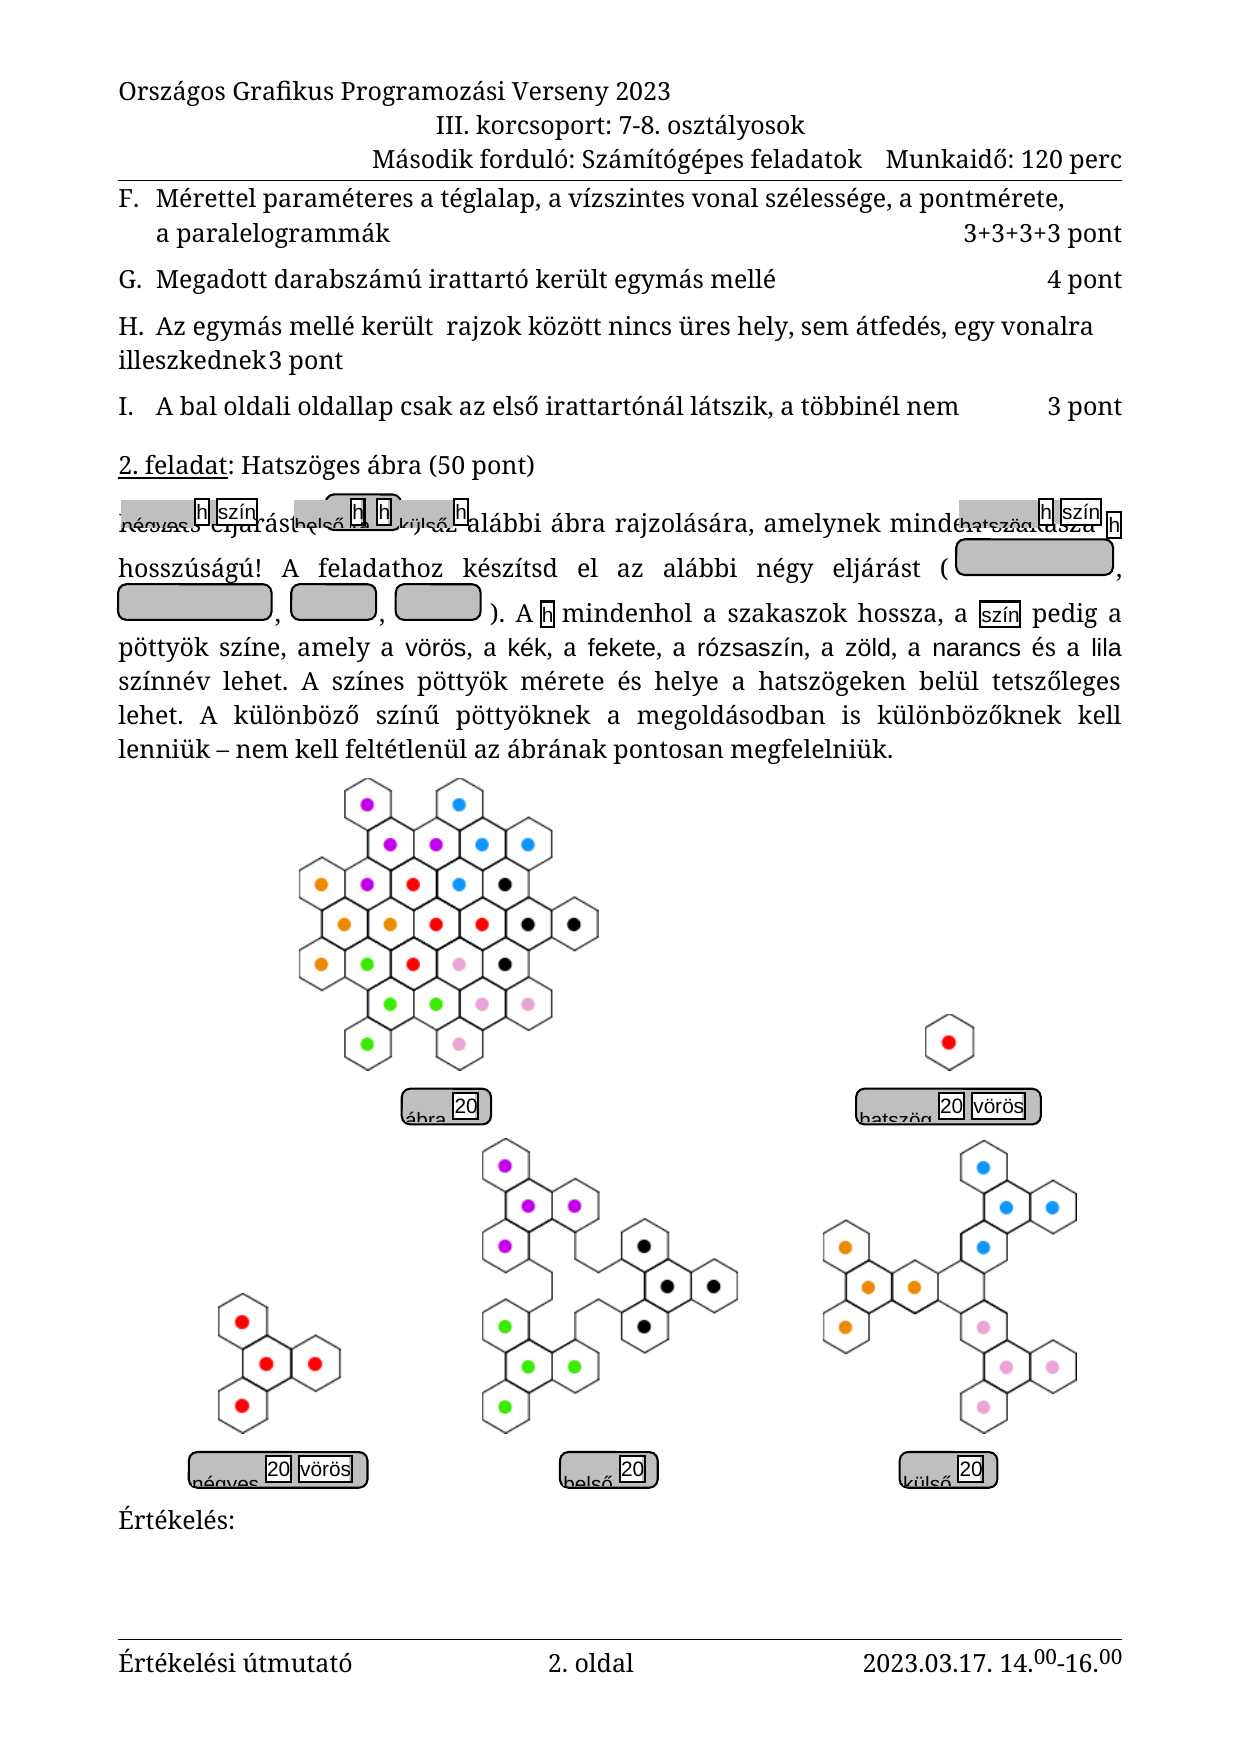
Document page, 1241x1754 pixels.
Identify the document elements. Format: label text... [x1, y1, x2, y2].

table_cell [118, 1083, 779, 1139]
table_cell [779, 1446, 1121, 1502]
picture [217, 1293, 342, 1434]
text Értékelés: [118, 1502, 1122, 1536]
picture [925, 1014, 975, 1071]
table_header [779, 778, 1121, 1083]
table_cell [779, 1083, 1121, 1139]
table_cell [118, 1139, 441, 1446]
table_cell [441, 1139, 779, 1446]
table_cell [779, 1139, 1121, 1446]
text I. A bal oldali oldallap csak az első irattartónál látszik, a többinél nem 3 pont [118, 389, 1122, 423]
text F. Mérettel paraméteres a téglalap, a vízszintes vonal szélessége, a pontmérete, a paralelogrammák 3+3+3+3 pont [118, 181, 1122, 249]
picture [298, 778, 599, 1071]
text G. Megadott darabszámú irattartó került egymás mellé 4 pont [118, 262, 1122, 296]
picture [482, 1138, 739, 1434]
text H. Az egymás mellé került rajzok között nincs üres hely, sem átfedés, egy vonalra illeszkednek 3 pont [118, 308, 1122, 376]
table_header [118, 778, 779, 1083]
table_cell [441, 1446, 779, 1502]
text 2. feladat: Hatszöges ábra (50 pont) [118, 448, 1122, 482]
picture [822, 1140, 1077, 1434]
table_cell [118, 1446, 441, 1502]
text Készíts eljárást ( ) az alábbi ábra rajzolására, amelynek minden szakasza h hosszúságú! A feladathoz készítsd el az alábbi négy eljárást ( , , , ). A h mindenhol a szakaszok hossza, a szín pedig a pöttyök színe, amely a vörös, a kék, a fekete, a rózsaszín, a zöld, a narancs és a lila színnév lehet. A színes pöttyök mérete és helye a hatszögeken belül tetszőleges lehet. A különböző színű pöttyöknek a megoldásodban is különbözőknek kell lenniük – nem kell feltétlenül az ábrának pontosan megfelelniük. [118, 494, 1122, 766]
